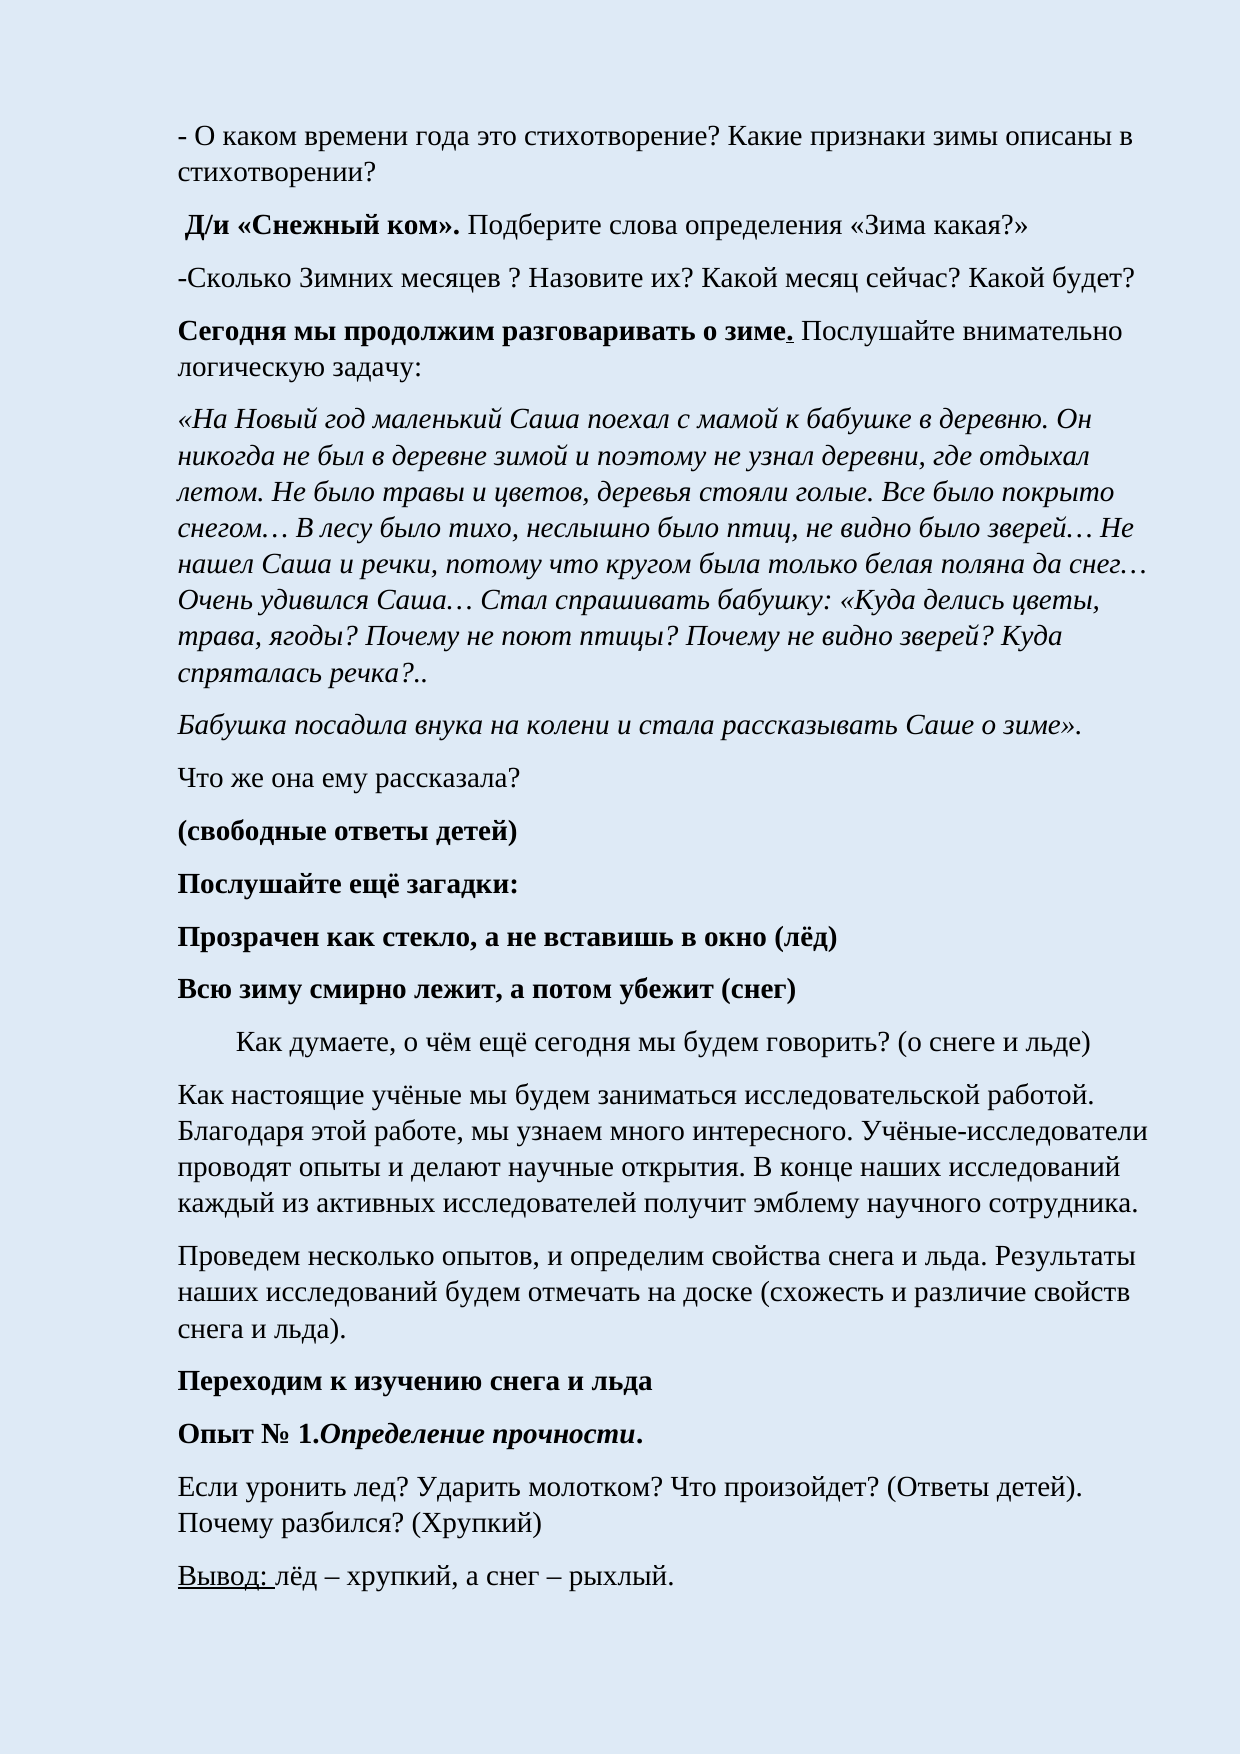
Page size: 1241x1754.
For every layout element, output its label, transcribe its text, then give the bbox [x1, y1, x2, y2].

text «На Новый год маленький Саша поехал с мамой к бабушке в деревню. Он никогда не был в деревне зимой и поэтому не узнал деревни, где отдыхал летом. Не было травы и цветов, деревья стояли голые. Все было покрыто снегом… В лесу было тихо, неслышно было птиц, не видно было зверей… Не нашел Саша и речки, потому что кругом была только белая поляна да снег… Очень удивился Саша… Стал спрашивать бабушку: «Куда делись цветы, трава, ягоды? Почему не поют птицы? Почему не видно зверей? Куда спряталась речка?.. [177, 402, 1152, 688]
text - О каком времени года это стихотворение? Какие признаки зимы описаны в стихотворении? [177, 118, 1152, 188]
text Как думаете, о чём ещё сегодня мы будем говорить? (о снеге и льде) [177, 1024, 1152, 1058]
text Если уронить лед? Ударить молотком? Что произойдет? (Ответы детей). Почему разбился? (Хрупкий) [177, 1469, 1152, 1539]
text Проведем несколько опытов, и определим свойства снега и льда. Результаты наших исследований будем отмечать на доске (схожесть и различие свойств снега и льда). [177, 1238, 1152, 1344]
text Прозрачен как стекло, а не вставишь в окно (лёд) [177, 919, 1152, 952]
text Что же она ему рассказала? [177, 760, 1152, 794]
text Всю зиму смирно лежит, а потом убежит (снег) [177, 972, 1152, 1005]
text Послушайте ещё загадки: [177, 866, 1152, 899]
text -Сколько Зимних месяцев ? Назовите их? Какой месяц сейчас? Какой будет? [177, 260, 1152, 293]
text Д/и «Снежный ком». Подберите слова определения «Зима какая?» [177, 207, 1152, 241]
text Переходим к изучению снега и льда [177, 1363, 1152, 1397]
text Опыт № 1.Определение прочности. [177, 1416, 1152, 1450]
text (свободные ответы детей) [177, 813, 1152, 847]
text Как настоящие учёные мы будем заниматься исследовательской работой. Благодаря этой работе, мы узнаем много интересного. Учёные-исследователи проводят опыты и делают научные открытия. В конце наших исследований каждый из активных исследователей получит эмблему научного сотрудника. [177, 1077, 1152, 1219]
text Вывод: лёд – хрупкий, а снег – рыхлый. [177, 1558, 1152, 1592]
text Бабушка посадила внука на колени и стала рассказывать Саше о зиме». [177, 707, 1152, 741]
text Сегодня мы продолжим разговаривать о зиме. Послушайте внимательно логическую задачу: [177, 313, 1152, 382]
